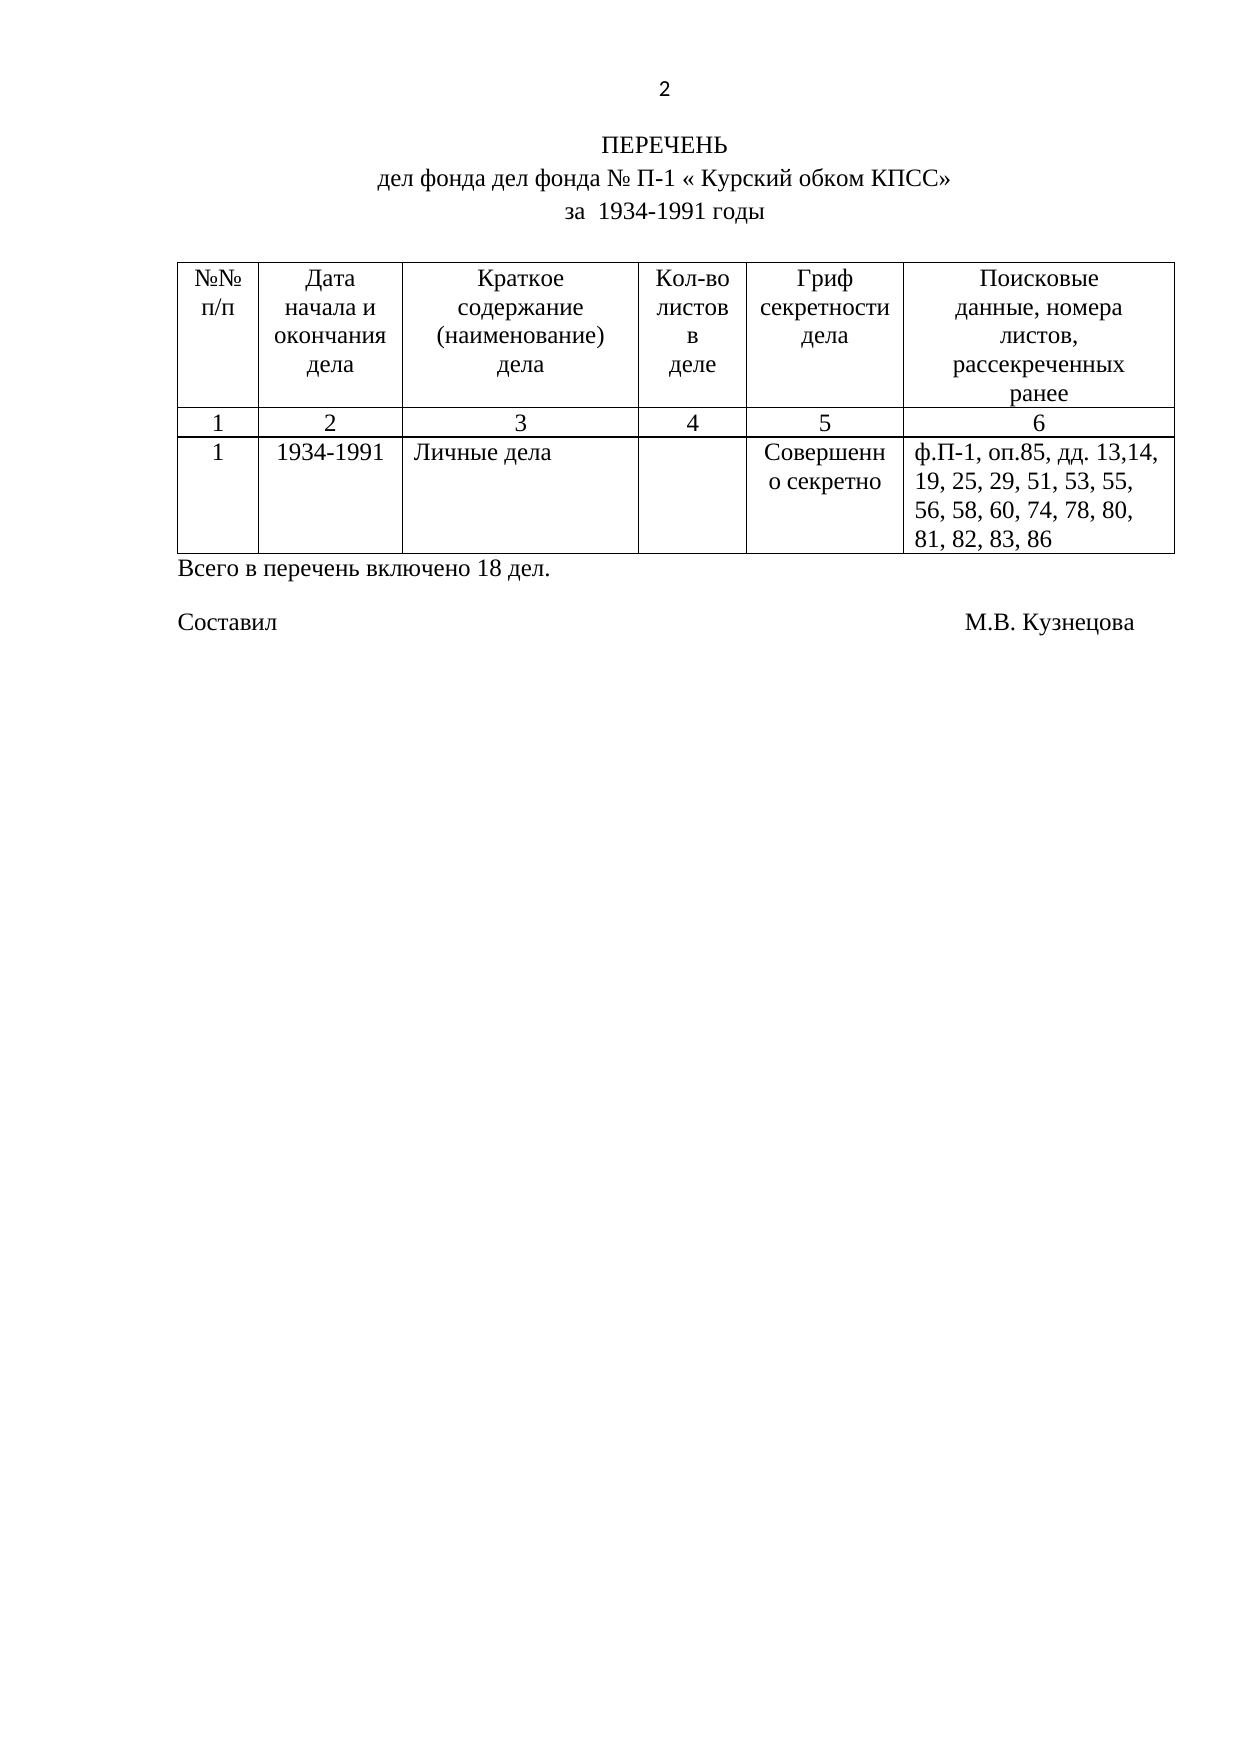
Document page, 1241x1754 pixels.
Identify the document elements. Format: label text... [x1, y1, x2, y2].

table_cell [639, 438, 746, 552]
table_header Кол-во листов в деле [639, 263, 746, 407]
table_cell 2 [259, 408, 402, 436]
table_header Дата начала и окончания дела [259, 263, 402, 407]
table_cell 3 [403, 408, 638, 436]
table_cell 1934-1991 [259, 438, 402, 552]
table_header Гриф секретности дела [747, 263, 903, 407]
table_header Поисковые данные, номера листов, рассекреченных ранее [904, 263, 1174, 407]
table_cell 1 [178, 408, 258, 436]
text ПЕРЕЧЕНЬ [177, 130, 1152, 158]
text Составил М.В. Кузнецова [177, 607, 1152, 636]
table_header №№ п/п [178, 263, 258, 407]
text за 1934-1991 годы [177, 196, 1152, 224]
table_cell 1 [178, 438, 258, 552]
table_cell 4 [639, 408, 746, 436]
table_cell 6 [904, 408, 1174, 436]
text Всего в перечень включено 18 дел. [177, 554, 1152, 582]
text дел фонда дел фонда № П-1 « Курский обком КПСС» [177, 163, 1152, 192]
table_cell ф.П-1, оп.85, дд. 13,14, 19, 25, 29, 51, 53, 55, 56, 58, 60, 74, 78, 80, 81, 82, 83, 86 [904, 438, 1174, 552]
table_header Краткое содержание (наименование) дела [403, 263, 638, 407]
table_cell 5 [747, 408, 903, 436]
table_cell Личные дела [403, 438, 638, 552]
table_cell Совершенно секретно [747, 438, 903, 552]
